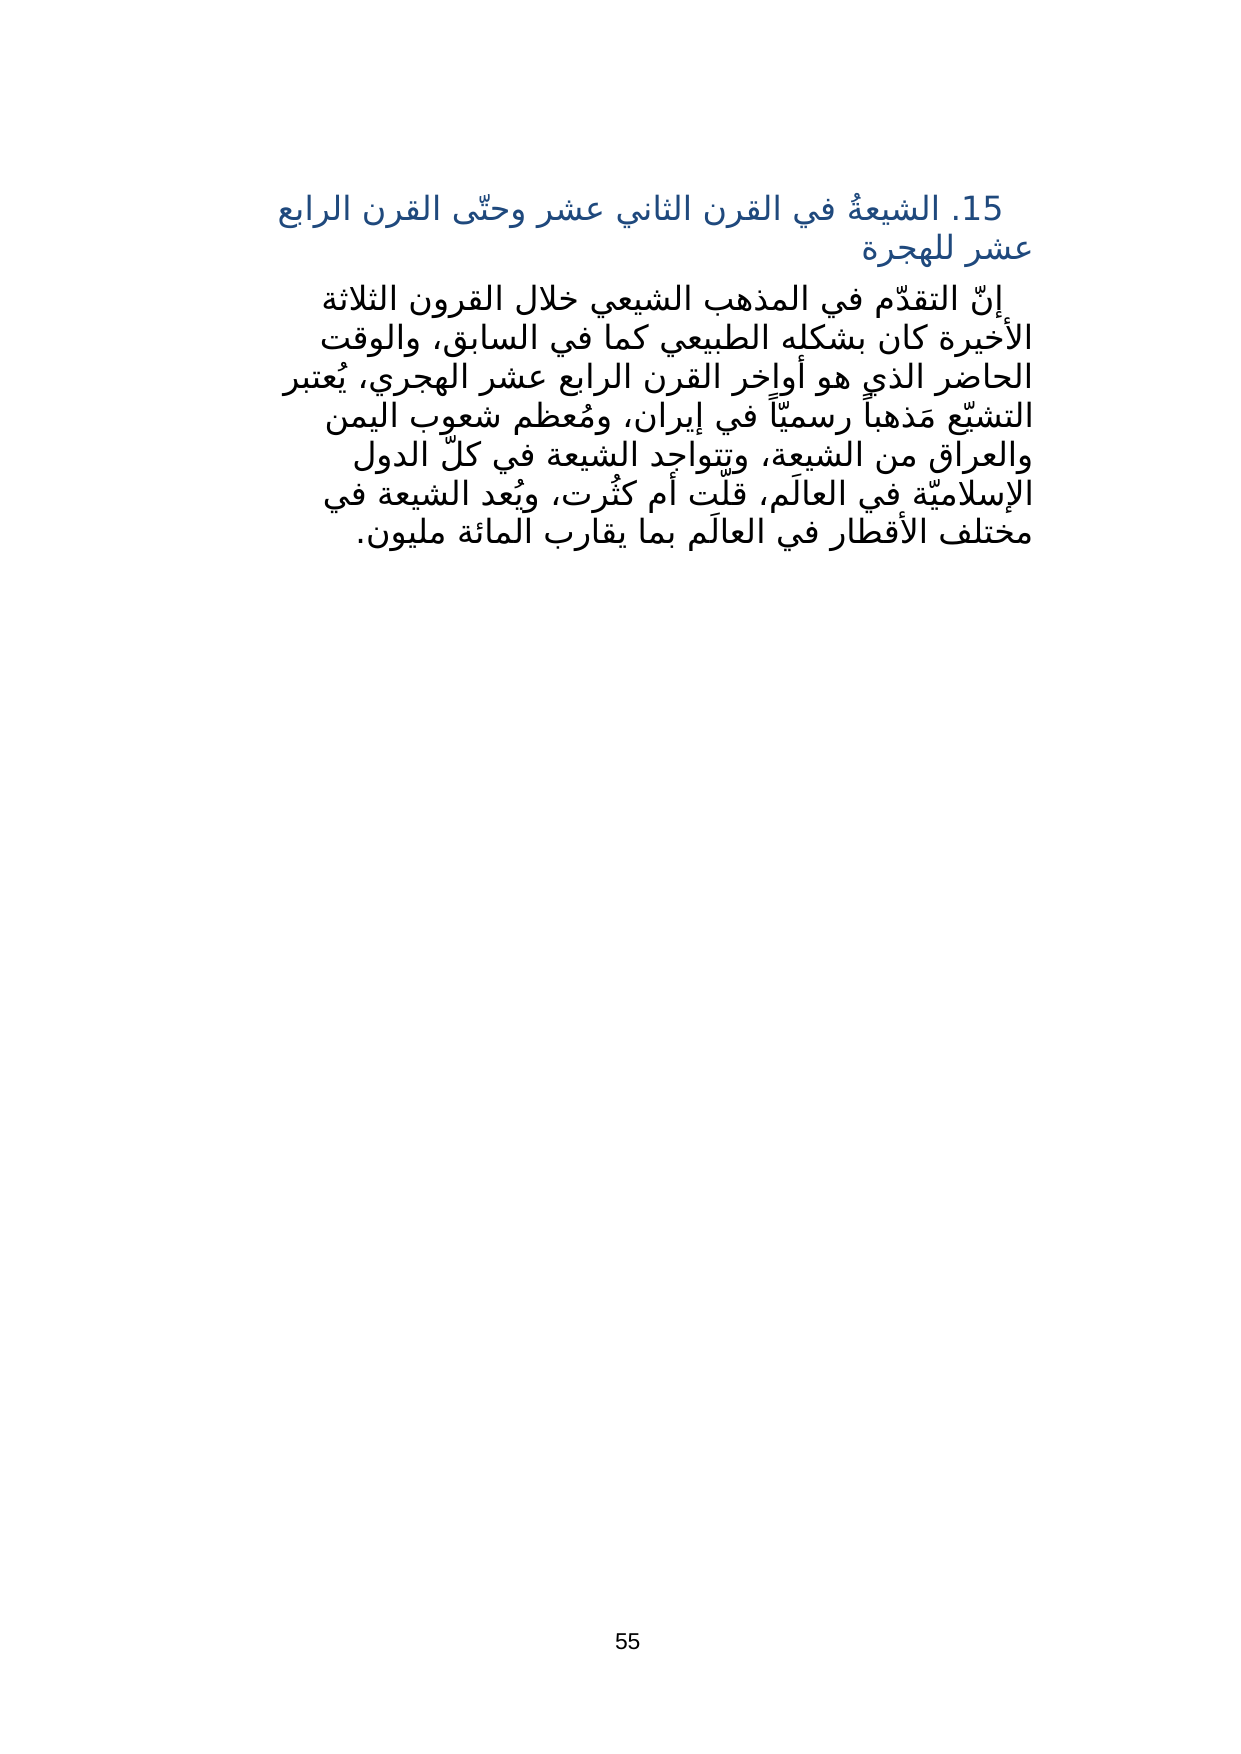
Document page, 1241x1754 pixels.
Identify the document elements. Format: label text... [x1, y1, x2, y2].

subtitle 15. الشيعةُ في القرن الثاني عشر وحتّى القرن الرابع عشر للهجرة [222, 190, 1033, 267]
text إنّ التقدّم في المذهب الشيعي خلال القرون الثلاثة الأخيرة كان بشكله الطبيعي كما في السابق، والوقت الحاضر الذي هو أواخر القرن الرابع عشر الهجري، يُعتبر التشيّع مَذهباً رسميّاً في إيران، ومُعظم شعوب اليمن والعراق من الشيعة، وتتواجد الشيعة في كلّ الدول الإسلاميّة في العالَم، قلّت أم كثُرت، ويُعد الشيعة في مختلف الأقطار في العالَم بما يقارب المائة مليون. [222, 280, 1033, 552]
